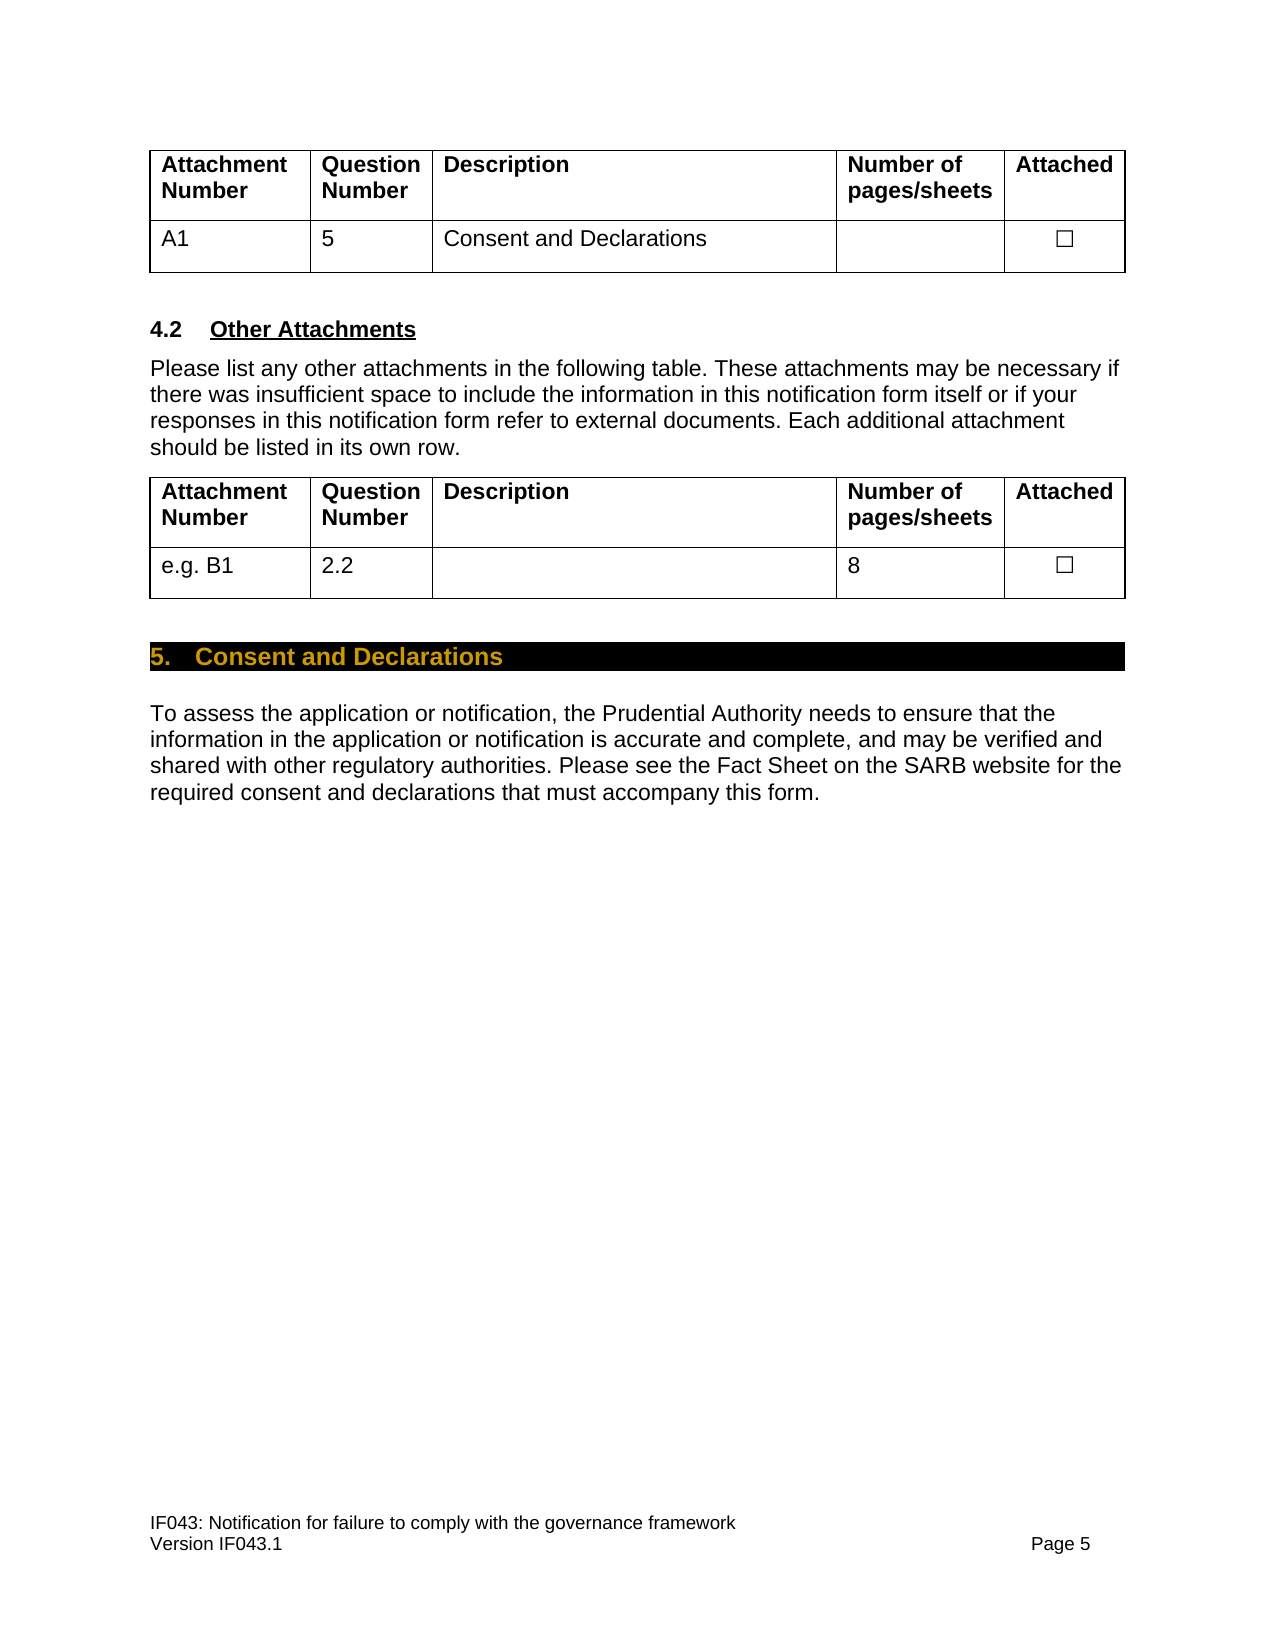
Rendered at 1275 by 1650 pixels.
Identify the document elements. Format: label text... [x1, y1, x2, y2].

table_header Number of pages/sheets [837, 151, 1004, 220]
table_cell [1005, 548, 1124, 598]
table_header Description [433, 478, 836, 547]
table_cell [1005, 221, 1124, 272]
table_header Attached [1005, 478, 1124, 547]
table_header Attachment Number [151, 151, 310, 220]
table_cell e.g. B1 [151, 548, 310, 598]
text Please list any other attachments in the following table. These attachments may be necessary if there was insufficient space to include the information in this notification form itself or if your responses in this notification form refer to external documents. Each additional attachment should be listed in its own row. [150, 354, 1125, 460]
table_cell [433, 548, 836, 598]
table_cell 2.2 [311, 548, 432, 598]
table_cell A1 [151, 221, 310, 272]
table_header Question Number [311, 478, 432, 547]
subtitle Consent and Declarations [171, 642, 1125, 671]
table_header Number of pages/sheets [837, 478, 1004, 547]
table_cell 5 [311, 221, 432, 272]
table_cell [837, 221, 1004, 272]
table_header Description [433, 151, 836, 220]
table_cell Consent and Declarations [433, 221, 836, 272]
text To assess the application or notification, the Prudential Authority needs to ensure that the information in the application or notification is accurate and complete, and may be verified and shared with other regulatory authorities. Please see the Fact Sheet on the SARB website for the required consent and declarations that must accompany this form. [150, 700, 1125, 805]
table_header Attachment Number [151, 478, 310, 547]
table_header Question Number [311, 151, 432, 220]
table_cell 8 [837, 548, 1004, 598]
subtitle Other Attachments [150, 316, 1125, 342]
table_header Attached [1005, 151, 1124, 220]
